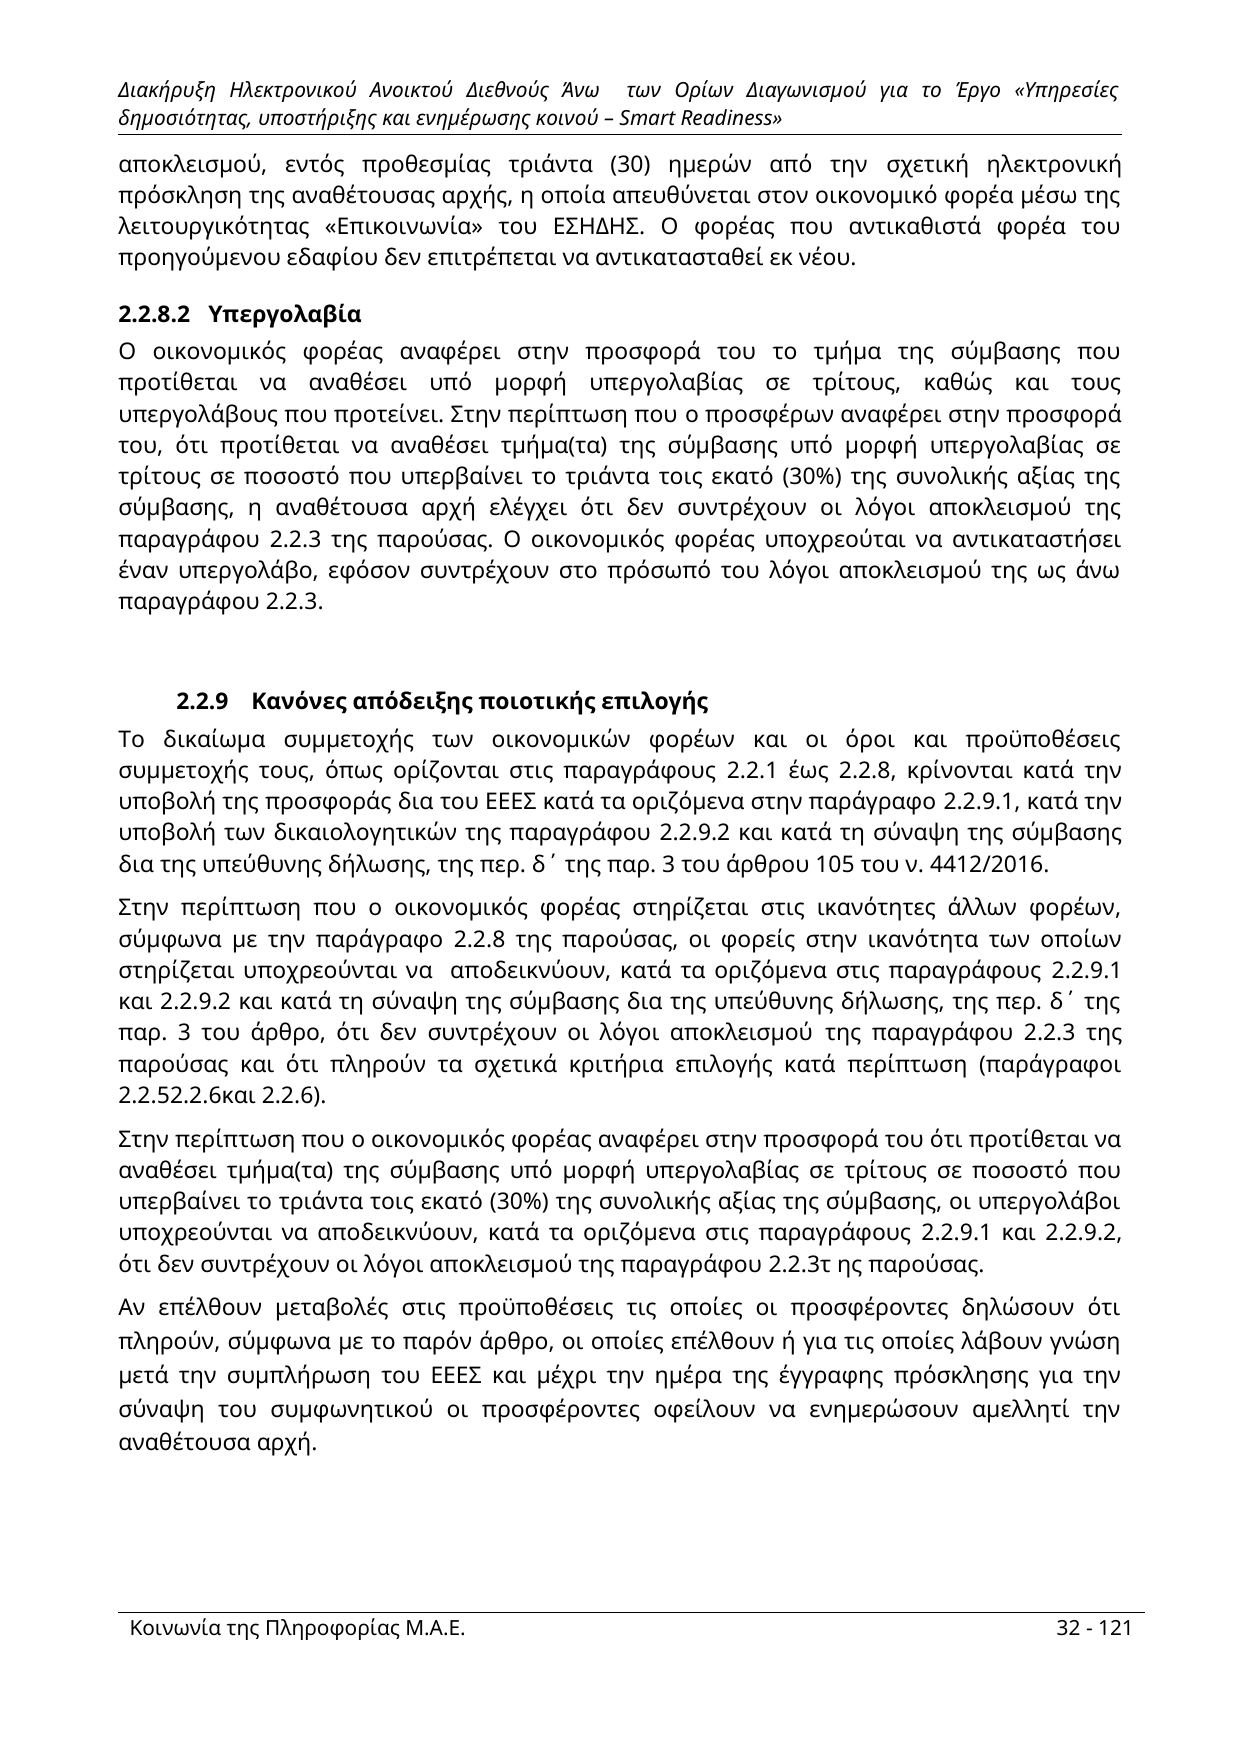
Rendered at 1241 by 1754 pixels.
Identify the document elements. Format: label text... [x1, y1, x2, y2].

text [118, 147, 1122, 272]
text Στην περίπτωση που o οικονομικός φορέας αναφέρει στην προσφορά του ότι προτίθεται να αναθέσει τμήμα(τα) της σύμβασης υπό μορφή υπεργολαβίας σε τρίτους σε ποσοστό που υπερβαίνει το τριάντα τοις εκατό (30%) της συνολικής αξίας της σύμβασης, οι υπεργολάβοι υποχρεούνται να αποδεικνύουν, κατά τα οριζόμενα στις παραγράφους 2.2.9.1 και 2.2.9.2, ότι δεν συντρέχουν οι λόγοι αποκλεισμού της παραγράφου 2.2.3τ ης παρούσας. [118, 1122, 1122, 1279]
text Ο οικονομικός φορέας αναφέρει στην προσφορά του το τμήμα της σύμβασης που προτίθεται να αναθέσει υπό μορφή υπεργολαβίας σε τρίτους, καθώς και τους υπεργολάβους που προτείνει. Στην περίπτωση που o προσφέρων αναφέρει στην προσφορά του, ότι προτίθεται να αναθέσει τμήμα(τα) της σύμβασης υπό μορφή υπεργολαβίας σε τρίτους σε ποσοστό που υπερβαίνει το τριάντα τοις εκατό (30%) της συνολικής αξίας της σύμβασης, η αναθέτουσα αρχή ελέγχει ότι δεν συντρέχουν οι λόγοι αποκλεισμού της παραγράφου 2.2.3 της παρούσας. Ο οικονομικός φορέας υποχρεούται να αντικαταστήσει έναν υπεργολάβο, εφόσον συντρέχουν στο πρόσωπό του λόγοι αποκλεισμού της ως άνω παραγράφου 2.2.3. [118, 335, 1122, 616]
text Το δικαίωμα συμμετοχής των οικονομικών φορέων και οι όροι και προϋποθέσεις συμμετοχής τους, όπως ορίζονται στις παραγράφους 2.2.1 έως 2.2.8, κρίνονται κατά την υποβολή της προσφοράς δια του ΕΕΕΣ κατά τα οριζόμενα στην παράγραφο 2.2.9.1, κατά την υποβολή των δικαιολογητικών της παραγράφου 2.2.9.2 και κατά τη σύναψη της σύμβασης δια της υπεύθυνης δήλωσης, της περ. δ΄ της παρ. 3 του άρθρου 105 του ν. 4412/2016. [118, 722, 1122, 879]
subtitle Κανόνες απόδειξης ποιοτικής επιλογής [176, 685, 1122, 716]
text Στην περίπτωση που ο οικονομικός φορέας στηρίζεται στις ικανότητες άλλων φορέων, σύμφωνα με την παράγραφο 2.2.8 της παρούσας, οι φορείς στην ικανότητα των οποίων στηρίζεται υποχρεούνται να αποδεικνύουν, κατά τα οριζόμενα στις παραγράφους 2.2.9.1 και 2.2.9.2 και κατά τη σύναψη της σύμβασης δια της υπεύθυνης δήλωσης, της περ. δ΄ της παρ. 3 του άρθρο, ότι δεν συντρέχουν οι λόγοι αποκλεισμού της παραγράφου 2.2.3 της παρούσας και ότι πληρούν τα σχετικά κριτήρια επιλογής κατά περίπτωση (παράγραφοι 2.2.52.2.6και 2.2.6). [118, 891, 1122, 1110]
text Αν επέλθουν μεταβολές στις προϋποθέσεις τις οποίες οι προσφέροντες δηλώσουν ότι πληρούν, σύμφωνα με το παρόν άρθρο, οι οποίες επέλθουν ή για τις οποίες λάβουν γνώση μετά την συμπλήρωση του ΕΕΕΣ και μέχρι την ημέρα της έγγραφης πρόσκλησης για την σύναψη του συμφωνητικού οι προσφέροντες οφείλουν να ενημερώσουν αμελλητί την αναθέτουσα αρχή. [118, 1291, 1122, 1457]
subtitle Υπεργολαβία [118, 297, 1122, 329]
